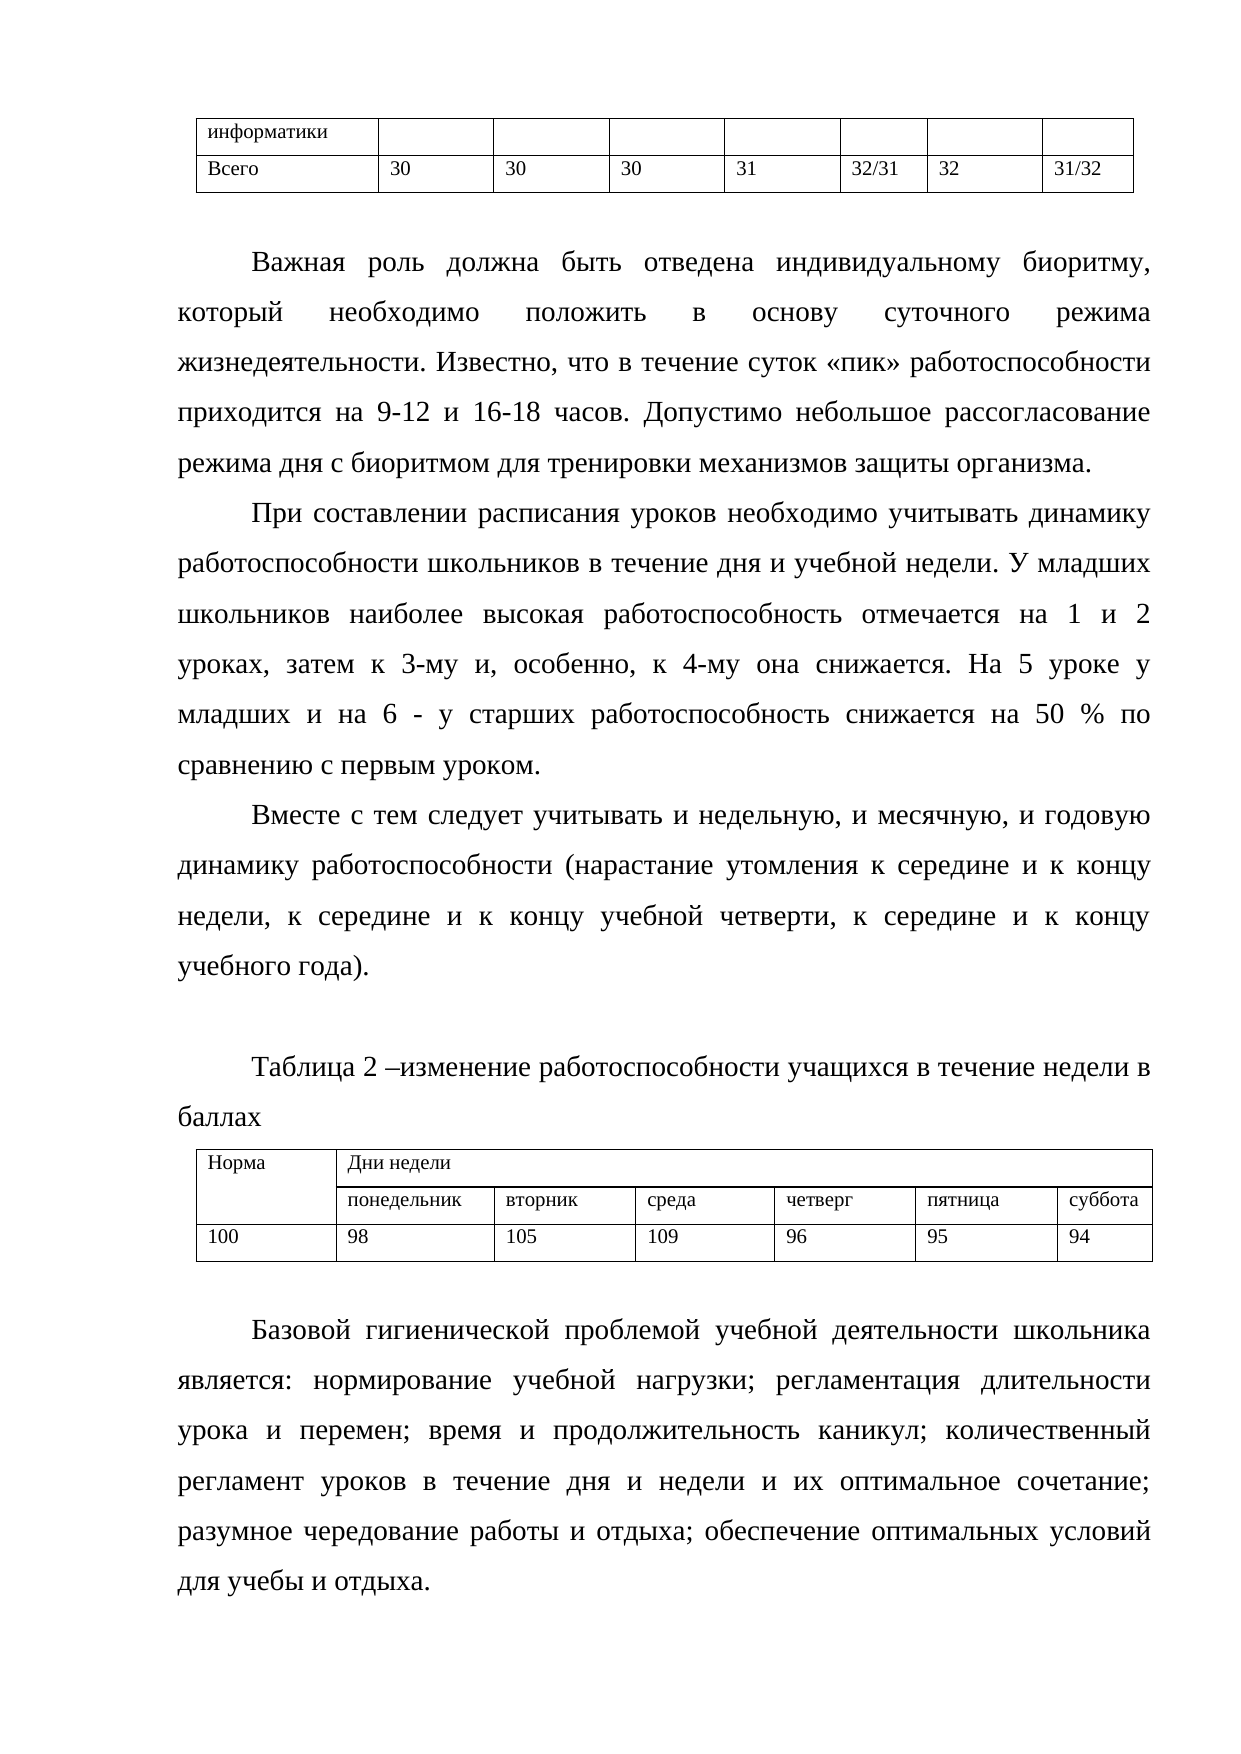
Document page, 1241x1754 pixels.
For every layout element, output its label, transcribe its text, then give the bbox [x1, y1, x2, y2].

table_cell 31/32 [1043, 156, 1133, 192]
text Базовой гигиенической проблемой учебной деятельности школьника является: нормирование учебной нагрузки; регламентация длительности урока и перемен; время и продолжительность каникул; количественный регламент уроков в течение дня и недели и их оптимальное сочетание; разумное чередование работы и отдыха; обеспечение оптимальных условий для учебы и отдыха. [177, 1312, 1152, 1597]
table_cell 96 [775, 1225, 915, 1261]
table_cell вторник [495, 1188, 635, 1223]
table_cell понедельник [337, 1188, 494, 1223]
text Вместе с тем следует учитывать и недельную, и месячную, и годовую динамику работоспособности (нарастание утомления к середине и к концу недели, к середине и к концу учебной четверти, к середине и к концу учебного года). [177, 797, 1152, 982]
table_header Дни недели [337, 1150, 1152, 1186]
table_cell 31 [725, 156, 840, 192]
table_cell 1 [928, 119, 1042, 155]
table_cell 32 [928, 156, 1042, 192]
table_cell 98 [337, 1225, 494, 1261]
table_cell 109 [636, 1225, 774, 1261]
table_cell 30 [610, 156, 724, 192]
table_cell 2 [1043, 119, 1133, 155]
text Важная роль должна быть отведена индивидуальному биоритму, который необходимо положить в основу суточного режима жизнедеятельности. Известно, что в течение суток «пик» работоспособности приходится на 9-12 и 16-18 часов. Допустимо небольшое рассогласование режима дня с биоритмом для тренировки механизмов защиты организма. [177, 244, 1152, 478]
table_cell среда [636, 1188, 774, 1223]
table_cell Всего [197, 156, 378, 192]
table_cell - [725, 119, 840, 155]
table_cell 100 [197, 1225, 336, 1261]
table_cell четверг [775, 1188, 915, 1223]
table_cell 95 [916, 1225, 1057, 1261]
table_cell 94 [1058, 1225, 1152, 1261]
text Таблица 2 –изменение работоспособности учащихся в течение недели в баллах [177, 1049, 1152, 1132]
table_cell суббота [1058, 1188, 1152, 1223]
table_cell - [610, 119, 724, 155]
table_header Норма [197, 1150, 336, 1223]
table_cell - [841, 119, 927, 155]
table_cell 105 [495, 1225, 635, 1261]
table_cell 30 [494, 156, 609, 192]
table_cell 30 [379, 156, 493, 192]
table_cell Основы информатики [197, 119, 378, 155]
table_cell - [379, 119, 493, 155]
table_cell 32/31 [841, 156, 927, 192]
text При составлении расписания уроков необходимо учитывать динамику работоспособности школьников в течение дня и учебной недели. У младших школьников наиболее высокая работоспособность отмечается на 1 и 2 уроках, затем к 3-му и, особенно, к 4-му она снижается. На 5 уроке у младших и на 6 - у старших работоспособность снижается на 50 % по сравнению с первым уроком. [177, 495, 1152, 780]
table_cell - [494, 119, 609, 155]
table_cell пятница [916, 1188, 1057, 1223]
